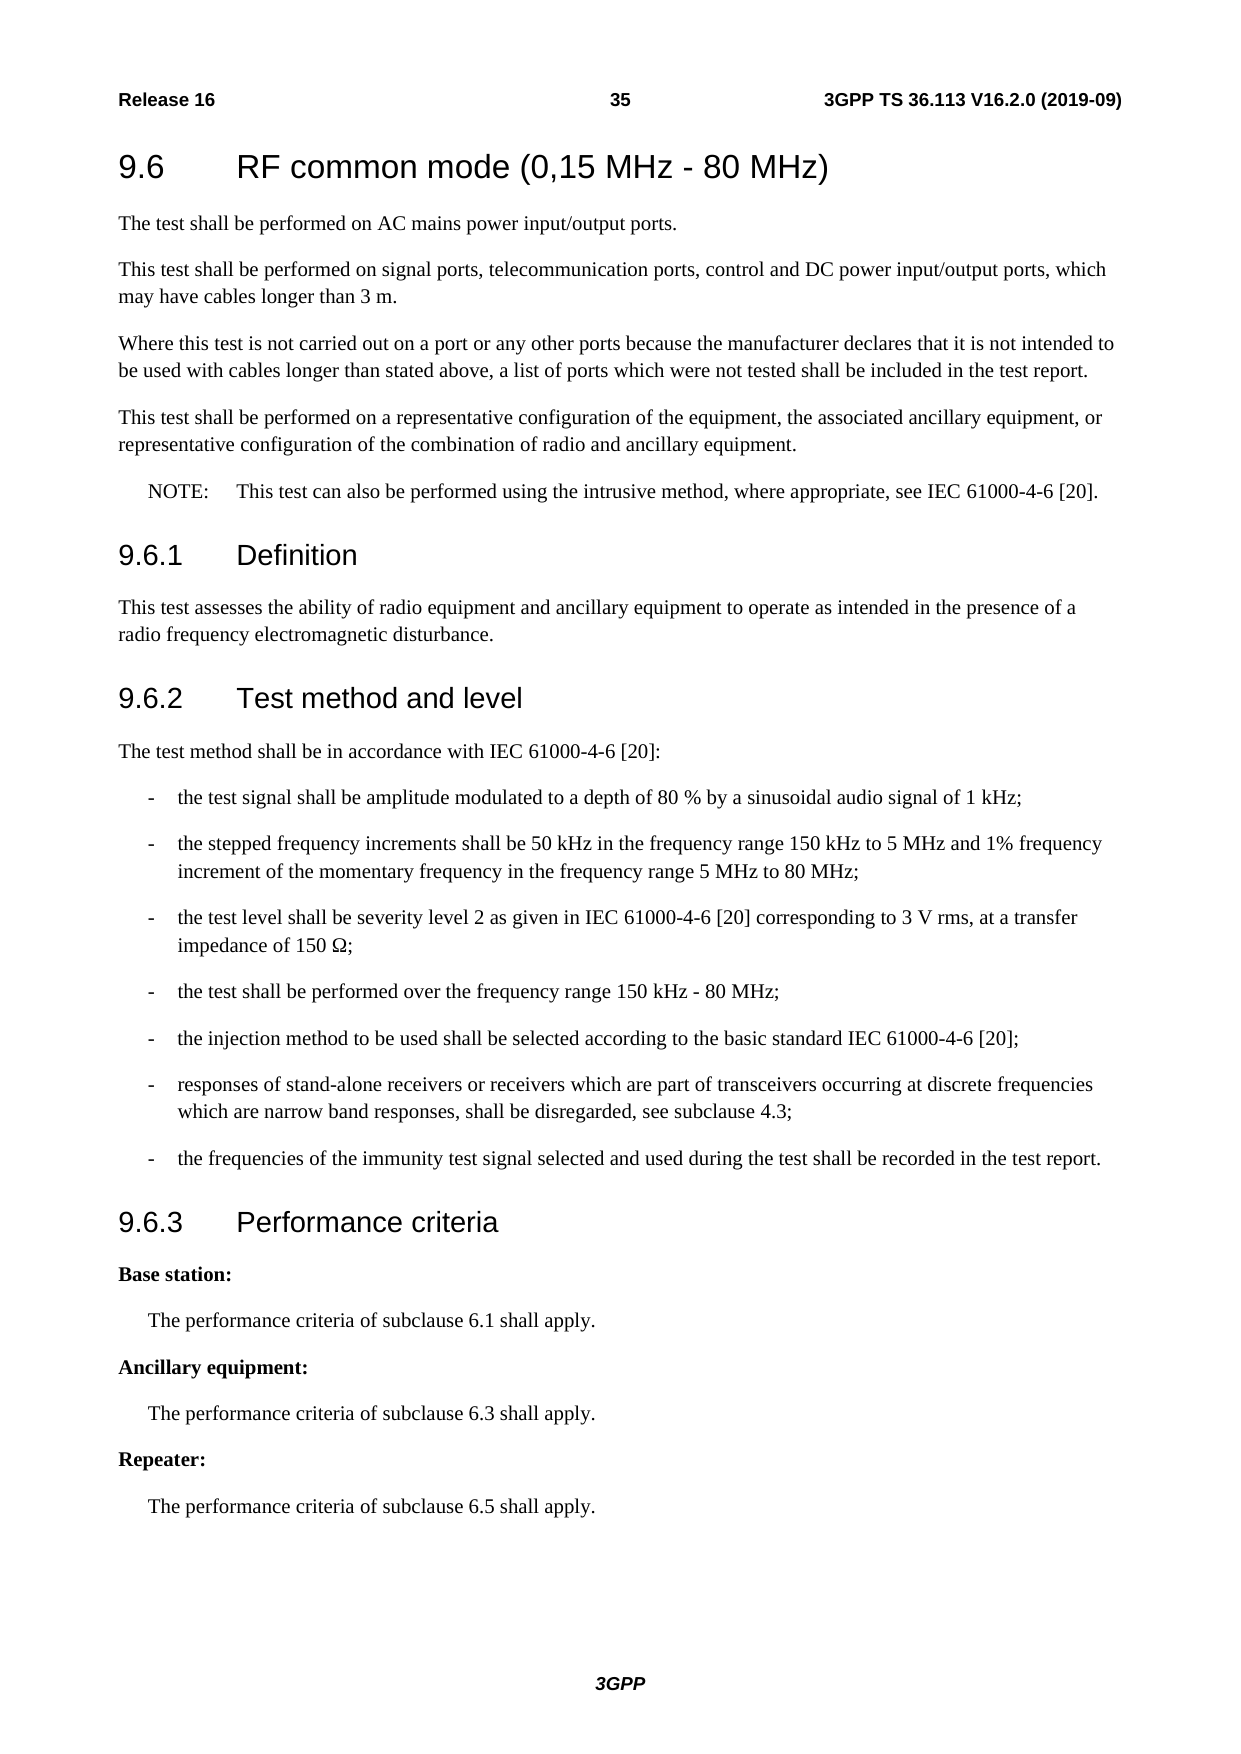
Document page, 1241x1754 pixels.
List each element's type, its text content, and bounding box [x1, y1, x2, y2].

text The performance criteria of subclause 6.1 shall apply. [118, 1308, 1122, 1332]
text Ancillary equipment: [118, 1355, 1122, 1379]
text This test shall be performed on signal ports, telecommunication ports, control and DC power input/output ports, which may have cables longer than 3 m. [118, 257, 1122, 308]
text This test assesses the ability of radio equipment and ancillary equipment to operate as intended in the presence of a radio frequency electromagnetic disturbance. [118, 595, 1122, 646]
text Where this test is not carried out on a port or any other ports because the manufacturer declares that it is not intended to be used with cables longer than stated above, a list of ports which were not tested shall be included in the test report. [118, 331, 1122, 382]
text This test shall be performed on a representative configuration of the equipment, the associated ancillary equipment, or representative configuration of the combination of radio and ancillary equipment. [118, 405, 1122, 456]
subtitle 9.6 RF common mode (0,15 MHz - 80 MHz) [118, 147, 1122, 186]
text - the test level shall be severity level 2 as given in IEC 61000-4-6 [20] corresponding to 3 V rms, at a transfer impedance of 150 Ω; [148, 905, 1122, 957]
text - the injection method to be used shall be selected according to the basic standard IEC 61000-4-6 [20]; [148, 1026, 1122, 1049]
text Base station: [118, 1262, 1122, 1286]
text NOTE: This test can also be performed using the intrusive method, where appropriate, see IEC 61000-4-6 [20]. [148, 479, 1122, 503]
text The performance criteria of subclause 6.5 shall apply. [118, 1494, 1122, 1518]
subtitle 9.6.2 Test method and level [118, 681, 1122, 715]
subtitle 9.6.1 Definition [118, 537, 1122, 571]
text - the frequencies of the immunity test signal selected and used during the test shall be recorded in the test report. [148, 1146, 1122, 1170]
text - the test shall be performed over the frequency range 150 kHz - 80 MHz; [148, 979, 1122, 1003]
text The performance criteria of subclause 6.3 shall apply. [118, 1401, 1122, 1425]
text - responses of stand-alone receivers or receivers which are part of transceivers occurring at discrete frequencies which are narrow band responses, shall be disregarded, see subclause 4.3; [148, 1072, 1122, 1123]
text The test shall be performed on AC mains power input/output ports. [118, 210, 1122, 234]
text - the stepped frequency increments shall be 50 kHz in the frequency range 150 kHz to 5 MHz and 1% frequency increment of the momentary frequency in the frequency range 5 MHz to 80 MHz; [148, 831, 1122, 883]
text Repeater: [118, 1447, 1122, 1471]
subtitle 9.6.3 Performance criteria [118, 1205, 1122, 1238]
text The test method shall be in accordance with IEC 61000-4-6 [20]: [118, 738, 1122, 763]
text - the test signal shall be amplitude modulated to a depth of 80 % by a sinusoidal audio signal of 1 kHz; [148, 785, 1122, 809]
